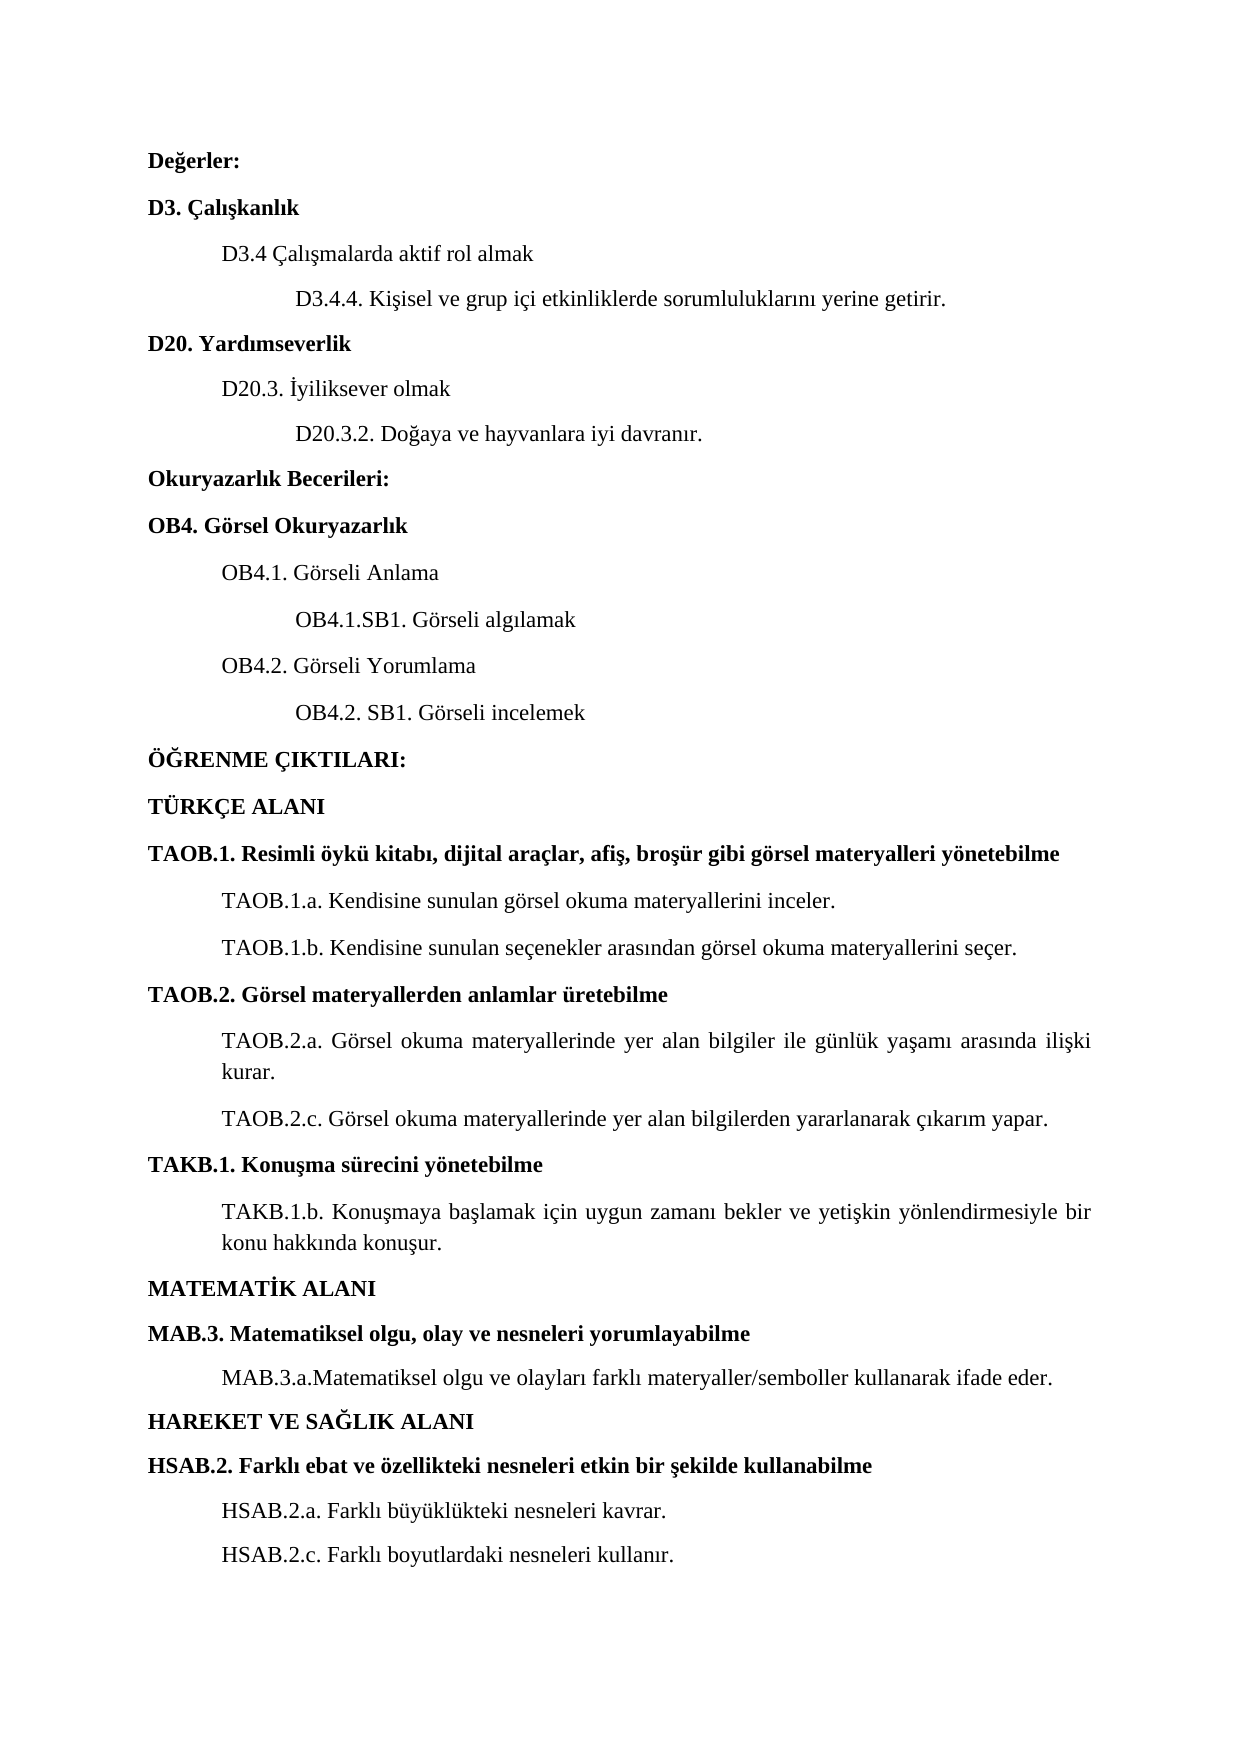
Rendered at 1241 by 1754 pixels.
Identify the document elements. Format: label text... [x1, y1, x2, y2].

text MAB.3. Matematiksel olgu, olay ve nesneleri yorumlayabilme [148, 1320, 1093, 1346]
text Okuryazarlık Becerileri: [148, 465, 1093, 491]
text TAOB.2.a. Görsel okuma materyallerinde yer alan bilgiler ile günlük yaşamı arasında ilişki kurar. [221, 1028, 1093, 1084]
text TAOB.2.c. Görsel okuma materyallerinde yer alan bilgilerden yararlanarak çıkarım yapar. [221, 1105, 1093, 1131]
text OB4.2. SB1. Görseli incelemek [221, 699, 1093, 726]
text TÜRKÇE ALANI [148, 793, 1093, 819]
text TAOB.1. Resimli öykü kitabı, dijital araçlar, afiş, broşür gibi görsel materyalleri yönetebilme [148, 840, 1093, 866]
text OB4.1.SB1. Görseli algılamak [221, 606, 1093, 632]
text MAB.3.a.Matematiksel olgu ve olayları farklı materyaller/semboller kullanarak ifade eder. [148, 1364, 1093, 1390]
text HSAB.2.c. Farklı boyutlardaki nesneleri kullanır. [221, 1541, 1093, 1567]
text D3. Çalışkanlık [148, 194, 1093, 221]
text HSAB.2. Farklı ebat ve özellikteki nesneleri etkin bir şekilde kullanabilme [148, 1453, 1093, 1479]
text TAOB.2. Görsel materyallerden anlamlar üretebilme [148, 981, 1093, 1007]
text D20. Yardımseverlik [148, 330, 1093, 356]
text TAKB.1.b. Konuşmaya başlamak için uygun zamanı bekler ve yetişkin yönlendirmesiyle bir konu hakkında konuşur. [221, 1198, 1093, 1255]
text D3.4 Çalışmalarda aktif rol almak [221, 239, 1093, 266]
text TAKB.1. Konuşma sürecini yönetebilme [148, 1152, 1093, 1178]
text HAREKET VE SAĞLIK ALANI [148, 1408, 1093, 1435]
text OB4. Görsel Okuryazarlık [148, 512, 1093, 538]
text D20.3. İyiliksever olmak [148, 375, 1093, 401]
text MATEMATİK ALANI [148, 1276, 1093, 1302]
text D20.3.2. Doğaya ve hayvanlara iyi davranır. [221, 420, 1093, 446]
text ÖĞRENME ÇIKTILARI: [148, 746, 1093, 773]
text D3.4.4. Kişisel ve grup içi etkinliklerde sorumluluklarını yerine getirir. [221, 285, 1093, 311]
text TAOB.1.a. Kendisine sunulan görsel okuma materyallerini inceler. [148, 887, 1093, 913]
text OB4.2. Görseli Yorumlama [148, 653, 1093, 679]
text HSAB.2.a. Farklı büyüklükteki nesneleri kavrar. [221, 1497, 1093, 1523]
text TAOB.1.b. Kendisine sunulan seçenekler arasından görsel okuma materyallerini seçer. [148, 934, 1093, 960]
text Değerler: [148, 148, 1093, 174]
text OB4.1. Görseli Anlama [148, 559, 1093, 585]
